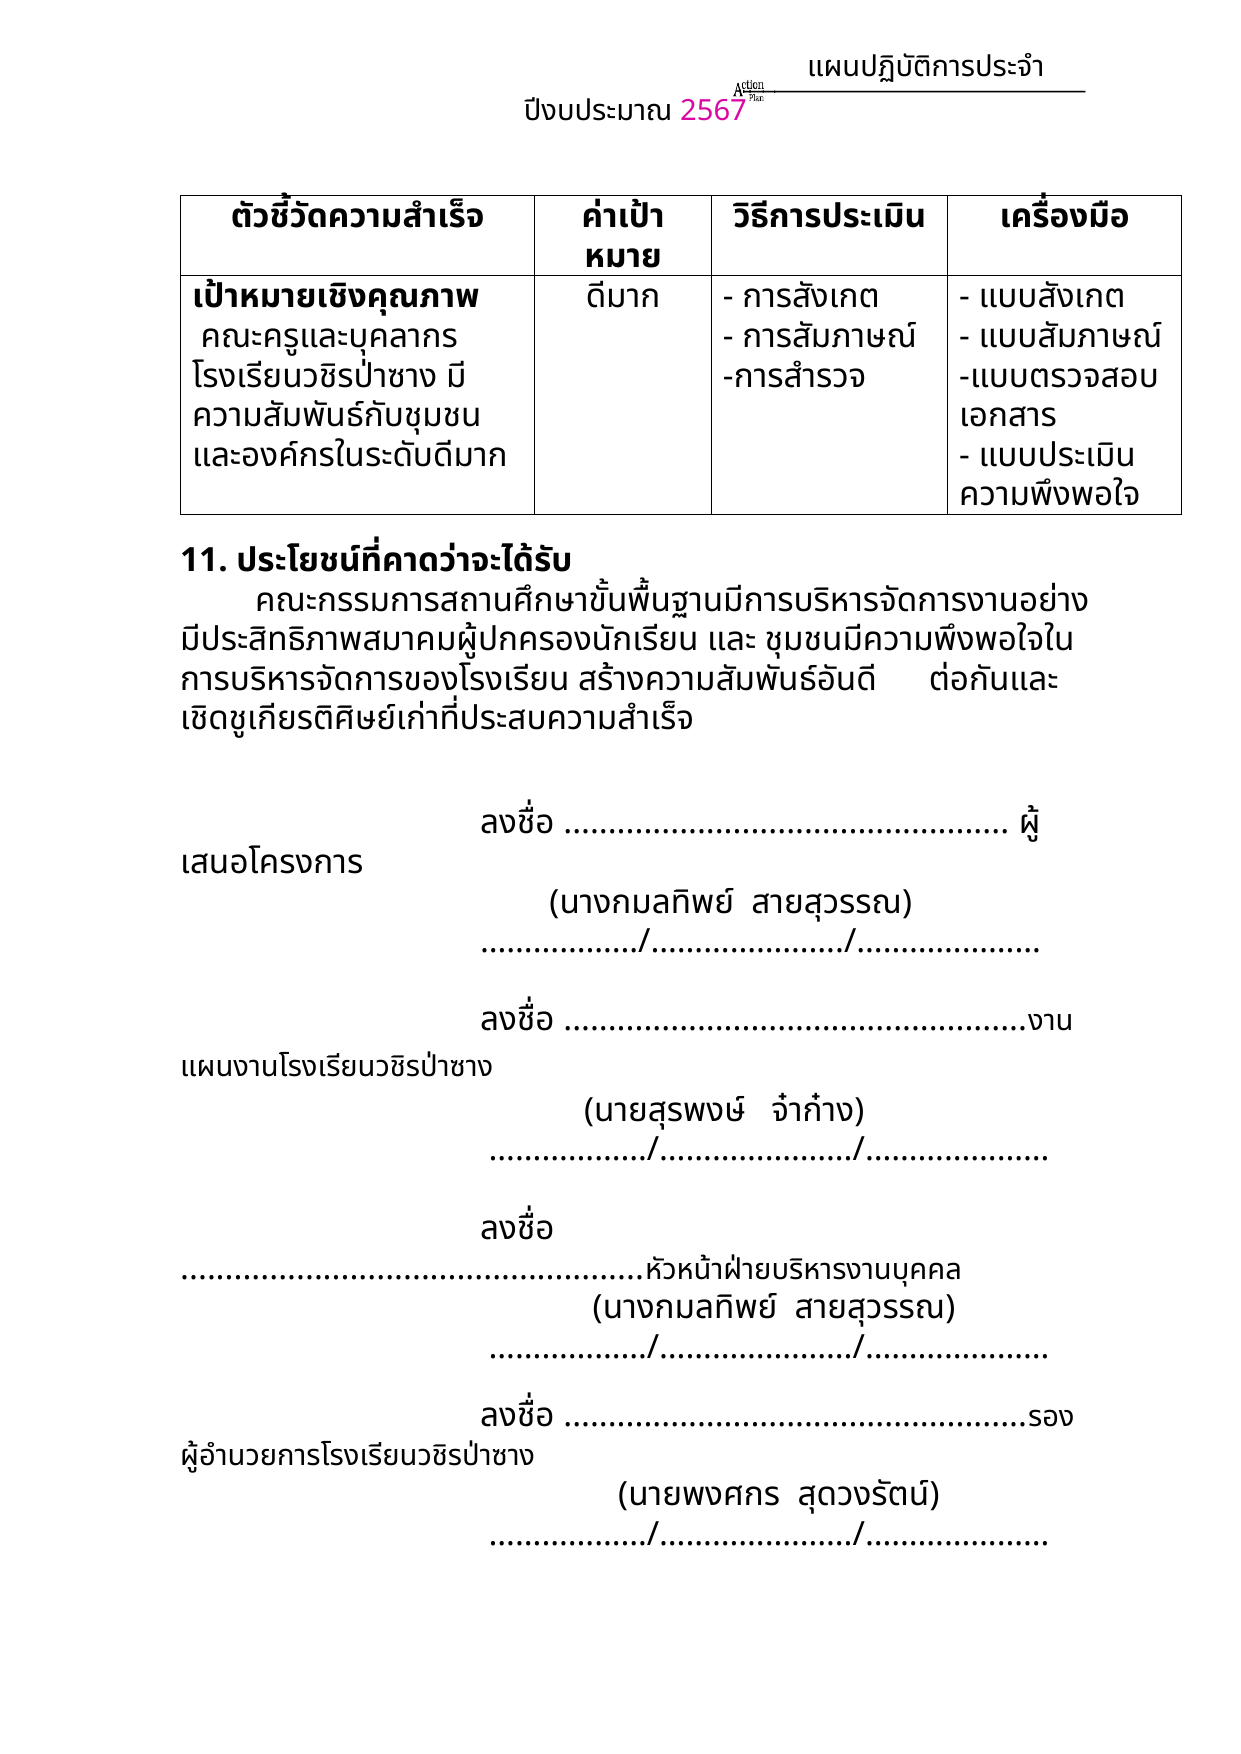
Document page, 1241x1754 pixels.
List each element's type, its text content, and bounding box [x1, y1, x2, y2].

list ลงชื่อ .................................................. ผู้เสนอโครงการ [180, 802, 1090, 881]
picture [721, 76, 1088, 107]
table_header ค่าเป้าหมาย [535, 196, 711, 275]
text 11. ประโยชน์ที่คาดว่าจะได้รับ [180, 540, 1090, 579]
list ลงชื่อ ....................................................หัวหน้าฝ่ายบริหารงานบุคคล [180, 1208, 1090, 1287]
list (นายพงศกร สุดวงรัตน์) [180, 1474, 1090, 1513]
list ………………/…………………./………………… [180, 1129, 1090, 1168]
table_cell ดีมาก [535, 276, 711, 514]
list ลงชื่อ ....................................................งานแผนงานโรงเรียนวชิรป่าซาง [180, 995, 1090, 1089]
table_header วิธีการประเมิน [712, 196, 947, 275]
table_cell เป้าหมายเชิงคุณภาพ คณะครูและบุคลากรโรงเรียนวชิรป่าซาง มีความสัมพันธ์กับชุมชนและองค์กรในระดับดีมาก [181, 276, 534, 514]
list (นางกมลทิพย์ สายสุวรรณ) [180, 881, 1090, 921]
list ลงชื่อ ....................................................รองผู้อำนวยการโรงเรียนวชิรป่าซาง [180, 1394, 1090, 1474]
table_cell - การสังเกต - การสัมภาษณ์ -การสำรวจ [712, 276, 947, 514]
list (นายสุรพงษ์ จ๋าก๋าง) [180, 1089, 1090, 1129]
table_header เครื่องมือ [948, 196, 1181, 275]
table_cell - แบบสังเกต - แบบสัมภาษณ์ -แบบตรวจสอบเอกสาร - แบบประเมินความพึงพอใจ [948, 276, 1181, 514]
table_header ตัวชี้วัดความสำเร็จ [181, 196, 534, 275]
list ………………/…………………./………………… [180, 921, 1090, 961]
list (นางกมลทิพย์ สายสุวรรณ) [180, 1287, 1090, 1327]
list ………………/…………………./………………… [180, 1513, 1090, 1553]
list ………………/…………………./………………… [180, 1327, 1090, 1366]
text คณะกรรมการสถานศึกษาขั้นพื้นฐานมีการบริหารจัดการงานอย่างมีประสิทธิภาพสมาคมผู้ปกครองนักเรียน และ ชุมชนมีความพึงพอใจในการบริหารจัดการของโรงเรียน สร้างความสัมพันธ์อันดี ต่อกันและเชิดชูเกียรติศิษย์เก่าที่ประสบความสำเร็จ [180, 579, 1090, 738]
